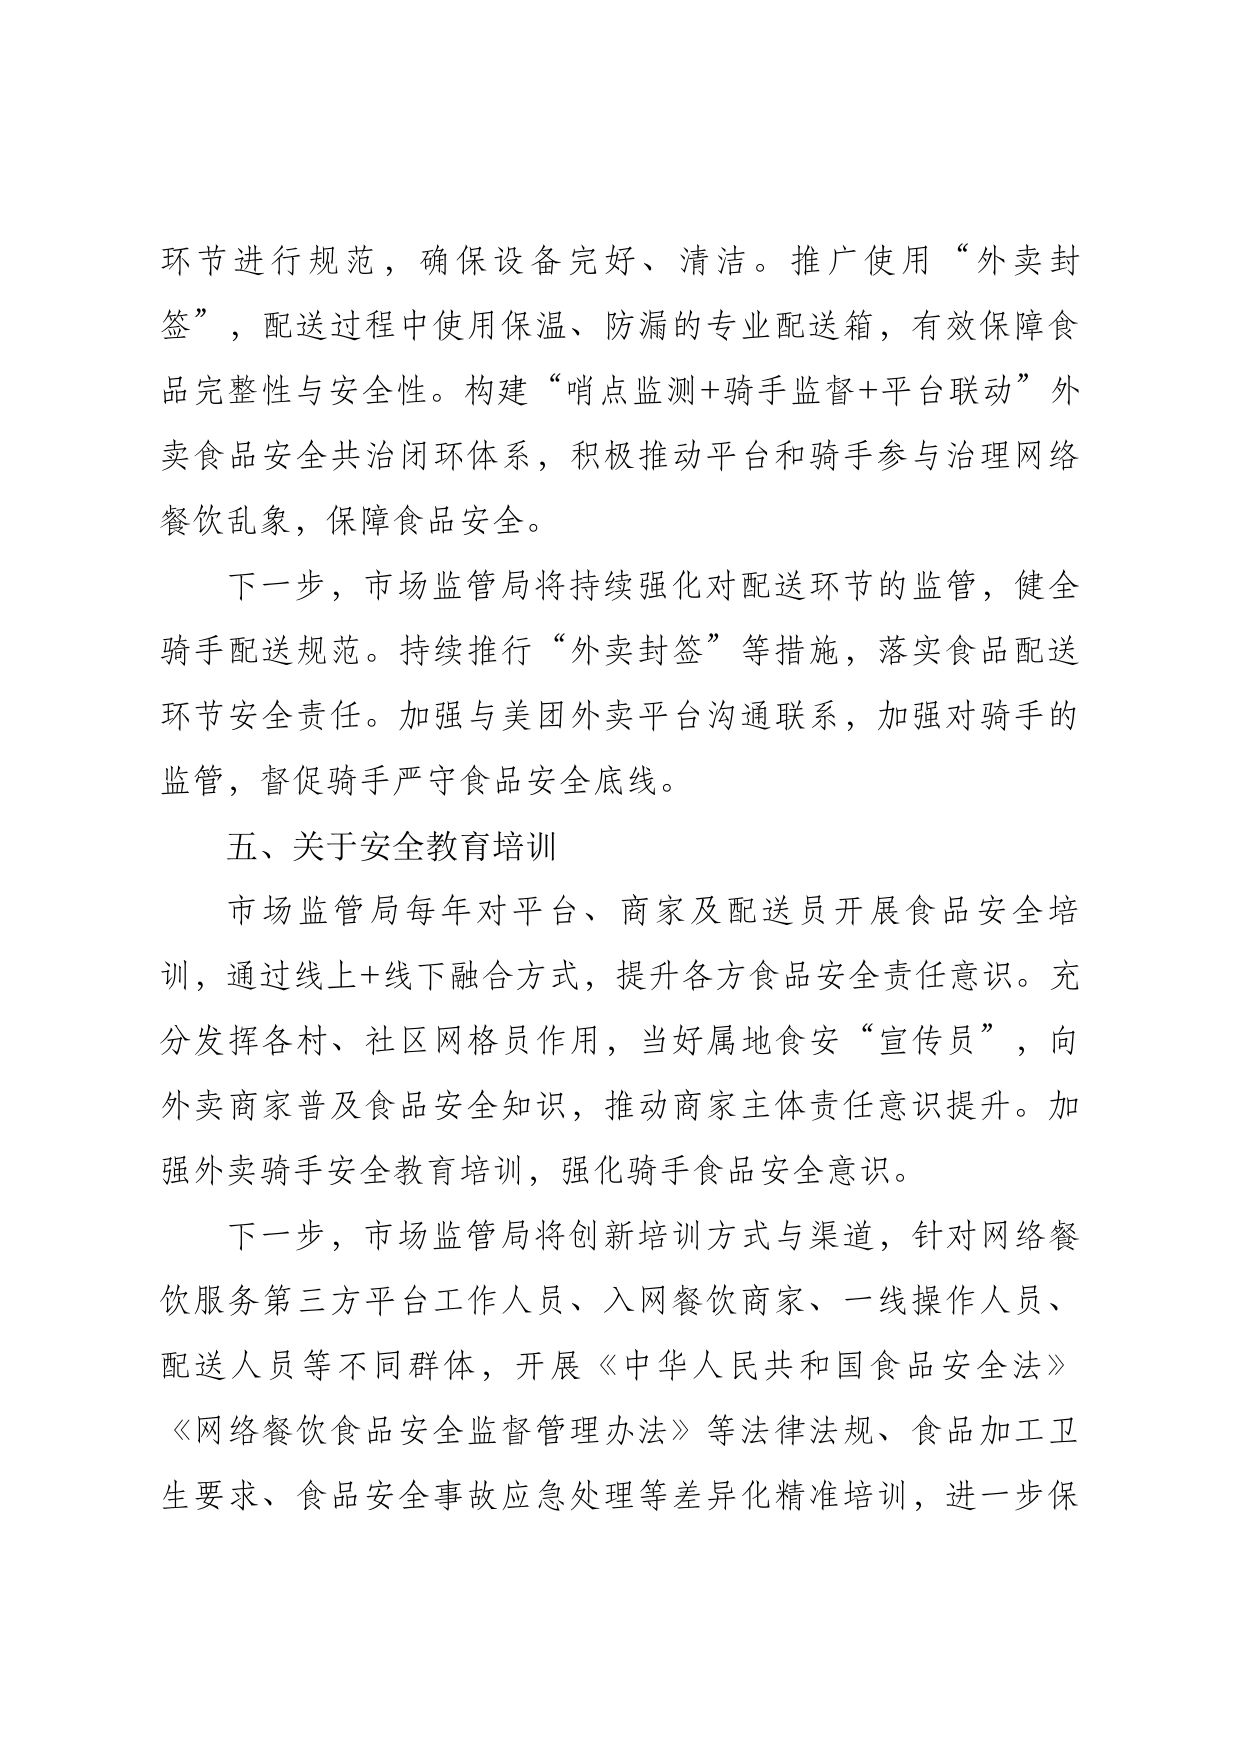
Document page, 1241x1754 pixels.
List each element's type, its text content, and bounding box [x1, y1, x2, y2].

text 下一步，市场监管局将持续强化对配送环节的监管，健全骑手配送规范。持续推行“外卖封签”等措施，落实食品配送环节安全责任。加强与美团外卖平台沟通联系，加强对骑手的监管，督促骑手严守食品安全底线。 [158, 552, 1082, 812]
text 市场监管局每年对平台、商家及配送员开展食品安全培训，通过线上+线下融合方式，提升各方食品安全责任意识。充分发挥各村、社区网格员作用，当好属地食安“宣传员”，向外卖商家普及食品安全知识，推动商家主体责任意识提升。加强外卖骑手安全教育培训，强化骑手食品安全意识。 [158, 877, 1082, 1202]
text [158, 1202, 1082, 1527]
text 五、关于安全教育培训 [158, 812, 1082, 877]
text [158, 227, 1082, 552]
